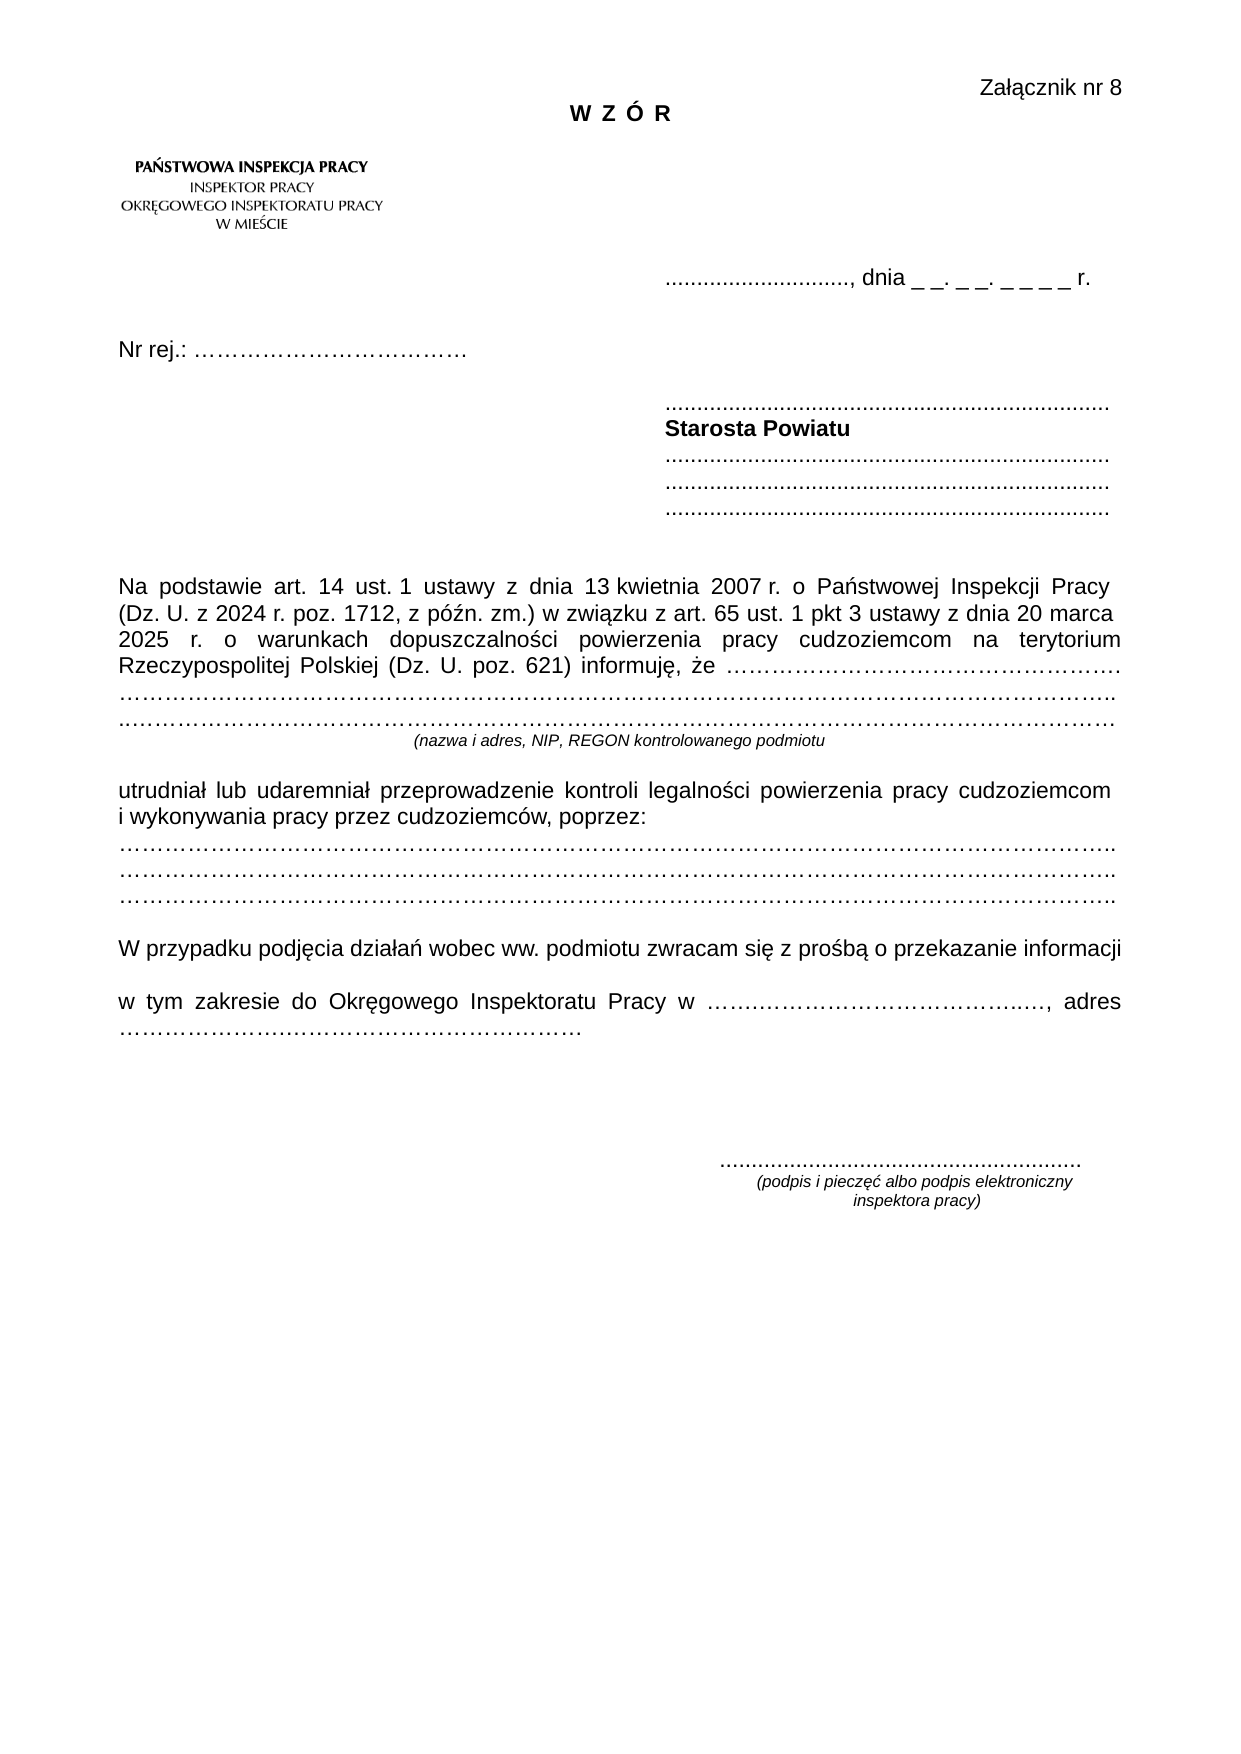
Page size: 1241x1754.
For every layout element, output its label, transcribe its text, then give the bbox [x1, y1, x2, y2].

text utrudniał lub udaremniał przeprowadzenie kontroli legalności powierzenia pracy cudzoziemcom i wykonywania pracy przez cudzoziemców, poprzez: [118, 777, 1122, 829]
text (podpis i pieczęć albo podpis elektroniczny [709, 1172, 1122, 1191]
text Starosta Powiatu [664, 415, 1122, 441]
text …………………………………………………………………………………………………………………..…………………………………………………………………………………………………………………..………………………………………………………………………………………………………………….. [118, 829, 1122, 908]
text ......................................................... [679, 1146, 1122, 1172]
picture [118, 155, 386, 236]
text ...................................................................... [664, 389, 1122, 415]
text W przypadku podjęcia działań wobec ww. podmiotu zwracam się z prośbą o przekazanie informacji w tym zakresie do Okręgowego Inspektoratu Pracy w …….……………………………..…, adres ………………….………………………………… [118, 935, 1122, 1040]
text (nazwa i adres, NIP, REGON kontrolowanego podmiotu [118, 731, 1122, 750]
text ............................., dnia _ _. _ _. _ _ _ _ r. [664, 264, 1122, 290]
text Na podstawie art. 14 ust. 1 ustawy z dnia 13 kwietnia 2007 r. o Państwowej Inspekcji Pracy (Dz. U. z 2024 r. poz. 1712, z późn. zm.) w związku z art. 65 ust. 1 pkt 3 ustawy z dnia 20 marca 2025 r. o warunkach dopuszczalności powierzenia pracy cudzoziemcom na terytorium Rzeczypospolitej Polskiej (Dz. U. poz. 621) informuję, że ……………………………………………. …………………………………………………………………………………………………………………....………………………………………………………………………………………………………………… [118, 573, 1122, 731]
text ...................................................................... [664, 468, 1122, 494]
text Nr rej.: ……………………………… [118, 336, 1122, 362]
text ...................................................................... [664, 441, 1122, 468]
text inspektora pracy) [709, 1191, 1122, 1210]
text ...................................................................... [664, 494, 1122, 520]
